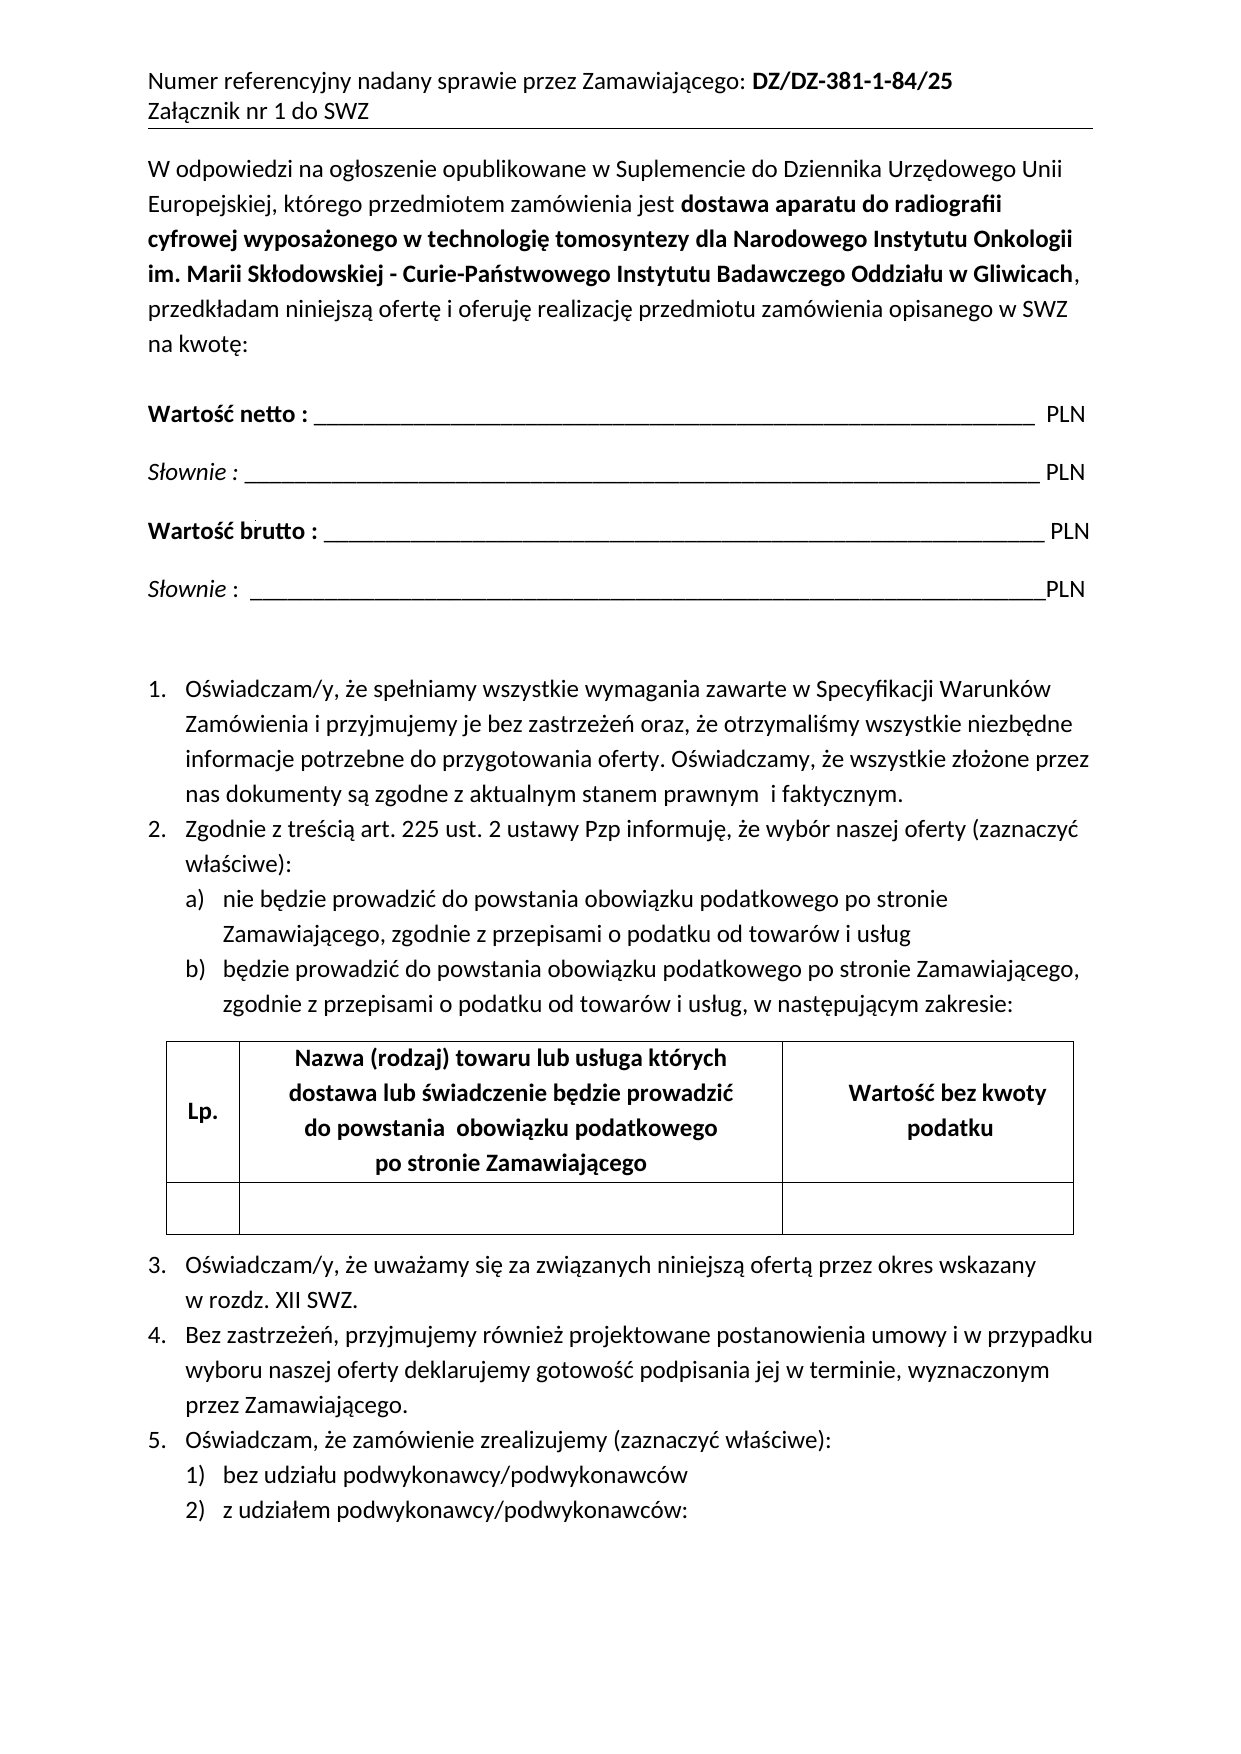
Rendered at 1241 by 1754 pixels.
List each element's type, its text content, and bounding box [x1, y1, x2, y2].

table_header Wartość bez kwoty podatku [783, 1042, 1073, 1182]
table_cell [167, 1183, 239, 1234]
text W odpowiedzi na ogłoszenie opublikowane w Suplemencie do Dziennika Urzędowego Unii Europejskiej, którego przedmiotem zamówienia jest dostawa aparatu do radiografii cyfrowej wyposażonego w technologię tomosyntezy dla Narodowego Instytutu Onkologii im. Marii Skłodowskiej - Curie-Państwowego Instytutu Badawczego Oddziału w Gliwicach, przedkładam niniejszą ofertę i oferuję realizację przedmiotu zamówienia opisanego w SWZ na kwotę: [148, 153, 1093, 359]
list bez udziału podwykonawcy/podwykonawców [185, 1459, 1093, 1490]
list Oświadczam, że zamówienie zrealizujemy (zaznaczyć właściwe): [148, 1424, 1093, 1455]
list Bez zastrzeżeń, przyjmujemy również projektowane postanowienia umowy i w przypadku wyboru naszej oferty deklarujemy gotowość podpisania jej w terminie, wyznaczonym przez Zamawiającego. [148, 1319, 1107, 1420]
list Zgodnie z treścią art. 225 ust. 2 ustawy Pzp informuję, że wybór naszej oferty (zaznaczyć właściwe): [148, 813, 1107, 879]
list nie będzie prowadzić do powstania obowiązku podatkowego po stronie Zamawiającego, zgodnie z przepisami o podatku od towarów i usług [185, 883, 1107, 949]
text Wartość brutto : __________________________________________________________ PLN [148, 515, 1093, 545]
text Słownie : ________________________________________________________________PLN [148, 573, 1093, 604]
table_header Nazwa (rodzaj) towaru lub usługa których dostawa lub świadczenie będzie prowadzić do powstania obowiązku podatkowego po stronie Zamawiającego [240, 1042, 782, 1182]
table_cell [783, 1183, 1073, 1234]
text Słownie : ________________________________________________________________ PLN [148, 457, 1093, 487]
list Oświadczam/y, że uważamy się za związanych niniejszą ofertą przez okres wskazany w rozdz. XII SWZ. [148, 1249, 1107, 1315]
text Wartość netto : __________________________________________________________ PLN [148, 398, 1093, 429]
table_header Lp. [167, 1042, 239, 1182]
list Oświadczam/y, że spełniamy wszystkie wymagania zawarte w Specyfikacji Warunków Zamówienia i przyjmujemy je bez zastrzeżeń oraz, że otrzymaliśmy wszystkie niezbędne informacje potrzebne do przygotowania oferty. Oświadczamy, że wszystkie złożone przez nas dokumenty są zgodne z aktualnym stanem prawnym i faktycznym. [148, 673, 1107, 809]
list z udziałem podwykonawcy/podwykonawców: [185, 1494, 1093, 1525]
list będzie prowadzić do powstania obowiązku podatkowego po stronie Zamawiającego, zgodnie z przepisami o podatku od towarów i usług, w następującym zakresie: [185, 953, 1107, 1019]
table_cell [240, 1183, 782, 1234]
